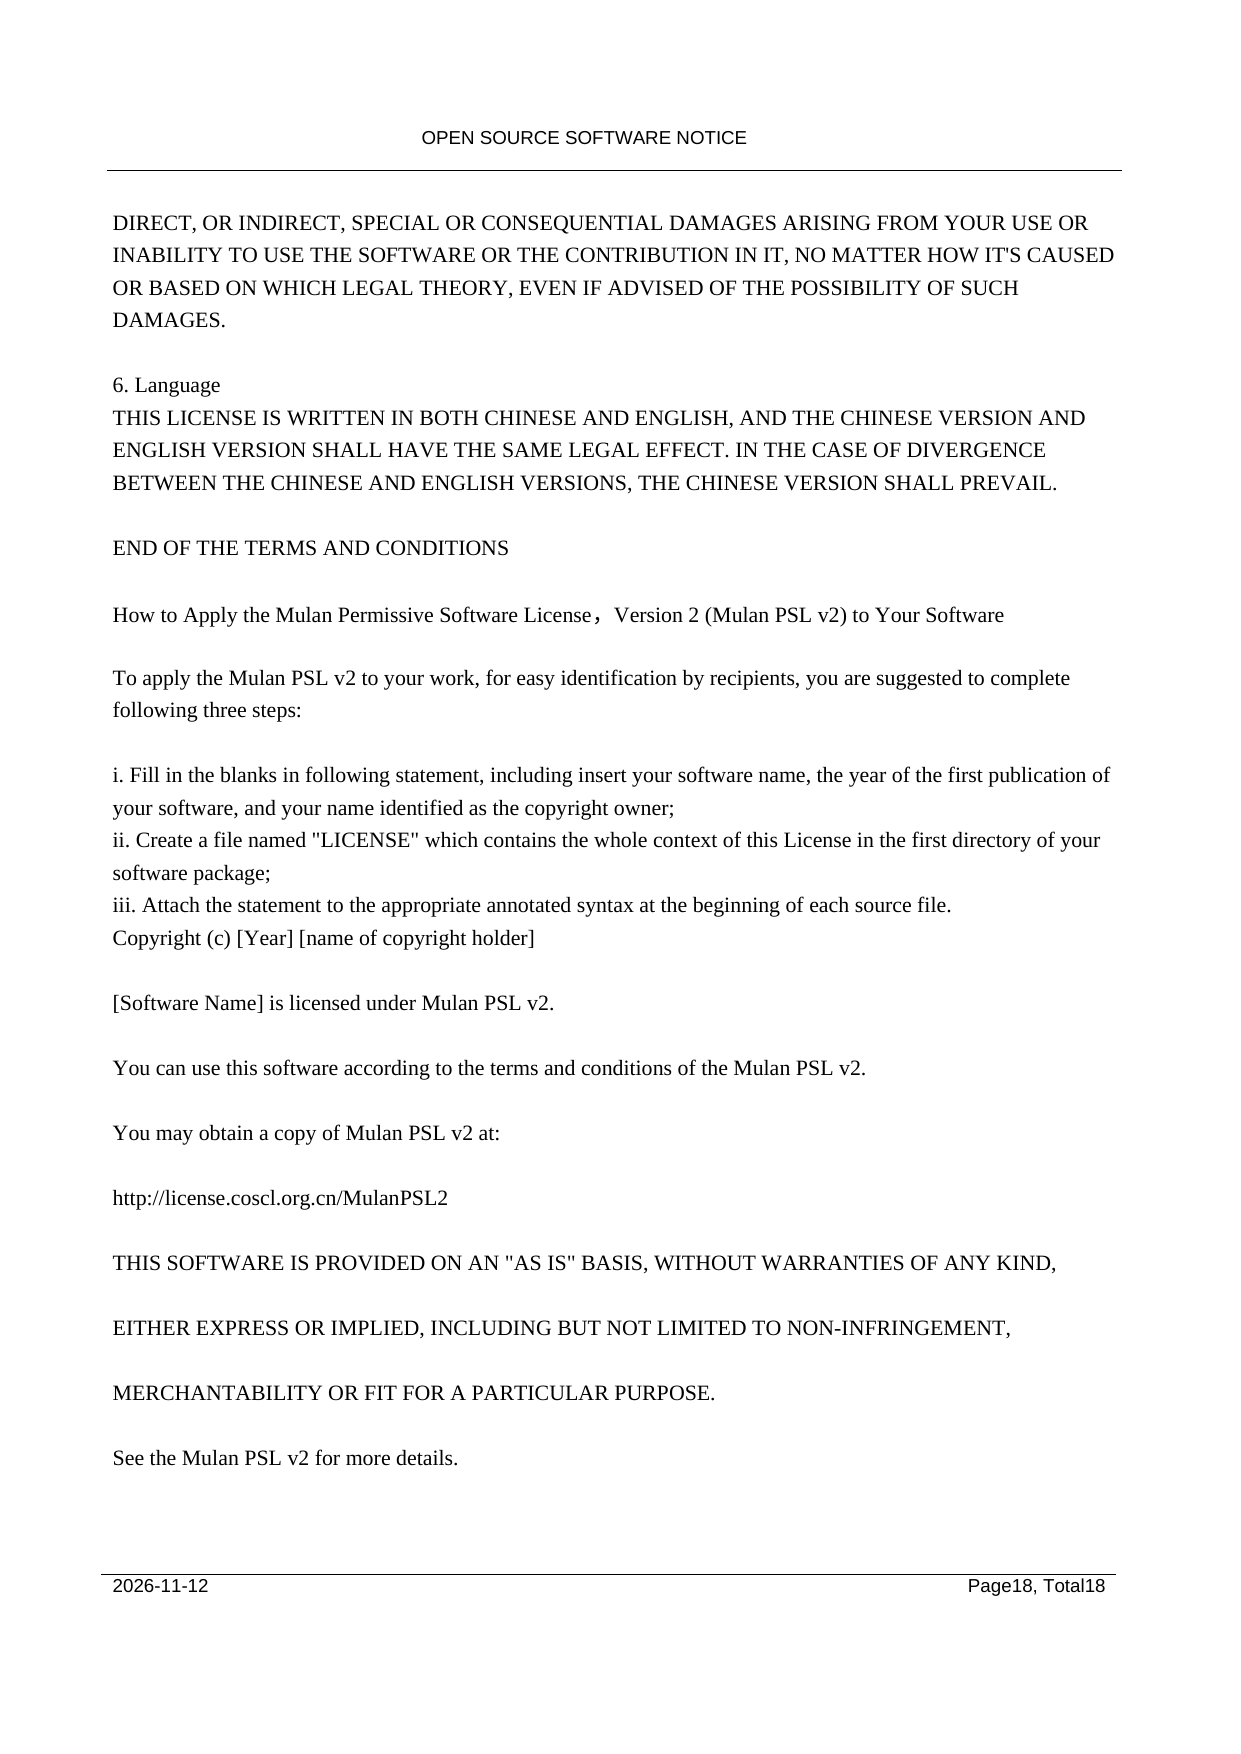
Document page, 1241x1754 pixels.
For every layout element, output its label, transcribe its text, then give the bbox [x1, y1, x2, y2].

text THIS LICENSE IS WRITTEN IN BOTH CHINESE AND ENGLISH, AND THE CHINESE VERSION AND ENGLISH VERSION SHALL HAVE THE SAME LEGAL EFFECT. IN THE CASE OF DIVERGENCE BETWEEN THE CHINESE AND ENGLISH VERSIONS, THE CHINESE VERSION SHALL PREVAIL. [112, 401, 1128, 499]
text How to Apply the Mulan Permissive Software License，Version 2 (Mulan PSL v2) to Your Software [112, 596, 1128, 629]
text EITHER EXPRESS OR IMPLIED, INCLUDING BUT NOT LIMITED TO NON-INFRINGEMENT, [112, 1311, 1128, 1344]
text To apply the Mulan PSL v2 to your work, for easy identification by recipients, you are suggested to complete following three steps: [112, 661, 1128, 726]
text END OF THE TERMS AND CONDITIONS [112, 531, 1128, 564]
text [Software Name] is licensed under Mulan PSL v2. [112, 986, 1128, 1019]
text You may obtain a copy of Mulan PSL v2 at: [112, 1116, 1128, 1149]
text ii. Create a file named "LICENSE" which contains the whole context of this License in the first directory of your software package; [112, 824, 1128, 889]
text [112, 206, 1128, 336]
text 6. Language [112, 369, 1128, 401]
text iii. Attach the statement to the appropriate annotated syntax at the beginning of each source file. [112, 889, 1128, 921]
text THIS SOFTWARE IS PROVIDED ON AN "AS IS" BASIS, WITHOUT WARRANTIES OF ANY KIND, [112, 1246, 1128, 1279]
text See the Mulan PSL v2 for more details. [112, 1441, 1128, 1474]
text i. Fill in the blanks in following statement, including insert your software name, the year of the first publication of your software, and your name identified as the copyright owner; [112, 759, 1128, 824]
text You can use this software according to the terms and conditions of the Mulan PSL v2. [112, 1051, 1128, 1084]
text Copyright (c) [Year] [name of copyright holder] [112, 921, 1128, 954]
text MERCHANTABILITY OR FIT FOR A PARTICULAR PURPOSE. [112, 1376, 1128, 1409]
text http://license.coscl.org.cn/MulanPSL2 [112, 1181, 1128, 1214]
